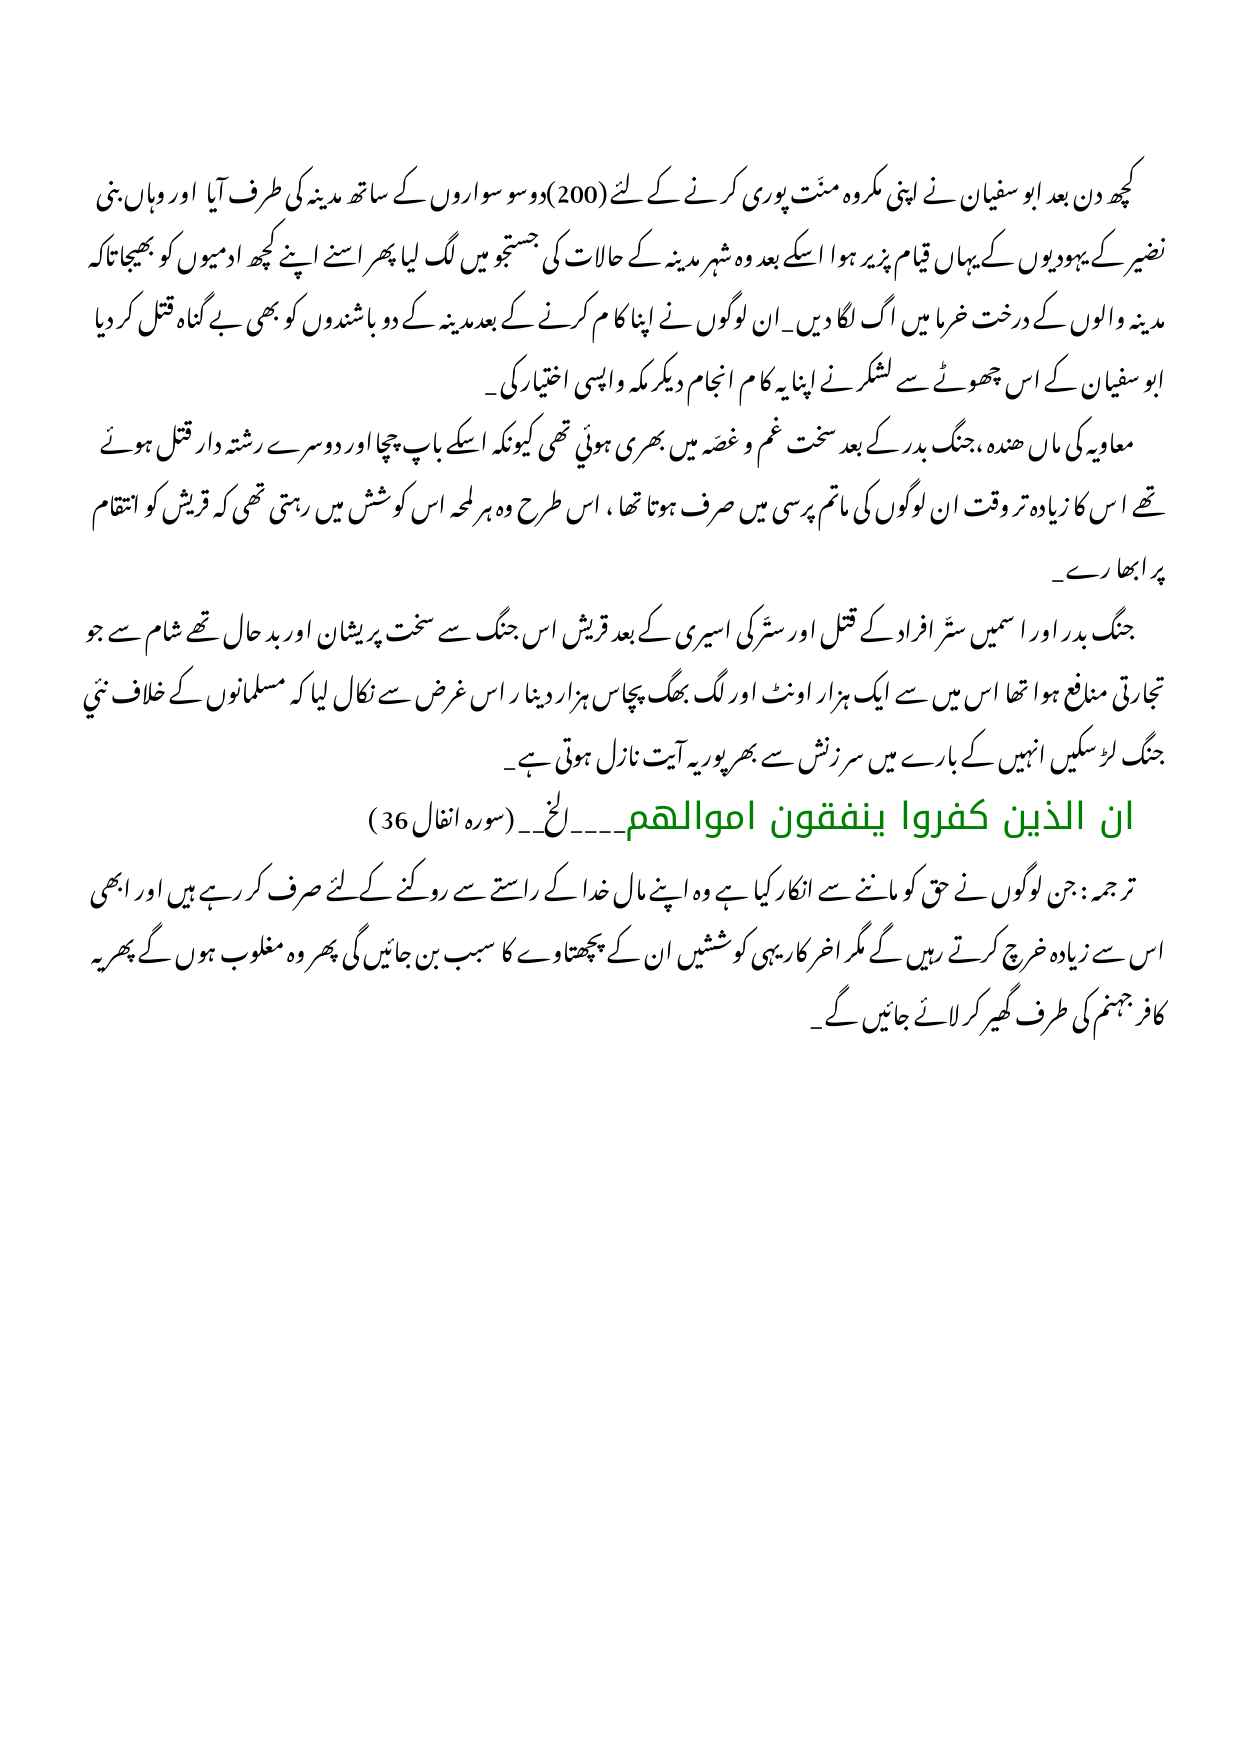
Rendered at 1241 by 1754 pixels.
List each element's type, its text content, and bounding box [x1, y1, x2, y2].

text ان الذين كفروا ينفقون اموالهم_ _ _ _الخ_ _ (سورہ انفال 36 ) [75, 781, 1165, 852]
text جنگ بدر اور ا سميں ستّر افراد كے قتل اور ستّر كى اسيرى كے بعد قريش اس جنگ سے سخت پريشان اور بد حال تھے شام سے جو تجارتى منافع ہوا تھا اس ميں سے ايك ہزار اونٹ اور لگ بھگ پچاس ہزار دينا ر اس غرض سے نكال ليا كہ مسلمانوں كے خلاف نئي جنگ لڑ سكيں انہيں كے بارے ميں سر زنش سے بھر پور يہ آيت نازل ہوتى ہے _ [75, 594, 1165, 781]
text معاويہ كى ماں ھندہ ،جنگ بدر كے بعد سخت غم و غصّہ ميں بھرى ہوئي تھى كيونكہ اسكے باپ چچااور دوسرے رشتہ دار قتل ہوئے تھے ا س كا زيادہ تر وقت ان لوگوں كى ماتم پرسى ميں صرف ہوتا تھا ، اس طرح وہ ہر لمحہ اس كوشش ميں رہتى تھى كہ قريش كو انتقام پر ابھا رے _ [75, 406, 1165, 594]
text كچھ دن بعد ابو سفيان نے اپنى مكروہ منّت پورى كر نے كے لئے (200)دوسو سواروں كے ساتھ مدينہ كى طرف آيا اور وہاں بنى نضير كے يہوديوں كے يہاں قيام پزير ہوا اسكے بعد وہ شہر مدينہ كے حالات كى جستجو ميں لگ ليا پھر اسنے اپنے كچھ ادميوں كو بھيجاتاكہ مدينہ والوں كے درخت خرما ميں اگ لگا ديں _ان لوگوں نے اپنا كا م كرنے كے بعدمدينہ كے دو باشندوں كو بھى بے گناہ قتل كر ديا ابو سفيان كے اس چھوٹے سے لشكر نے اپنا يہ كا م انجام ديكر مكہ واپسى اختيار كى _ [75, 156, 1165, 406]
text تر جمہ : جن لوگوں نے حق كو ماننے سے انكار كيا ہے وہ اپنے مال خدا كے راستے سے روكنے كےلئے صرف كر رہے ہيں اور ابھى اس سے زيادہ خرچ كرتے رہيں گے مگر اخر كار يہى كوششيں ان كے پچھتاوے كا سبب بن جائيں گى پھر وہ مغلوب ہوں گے پھر يہ كافر جہنم كى طرف گھير كر لائے جائيں گے _ [75, 852, 1165, 1040]
